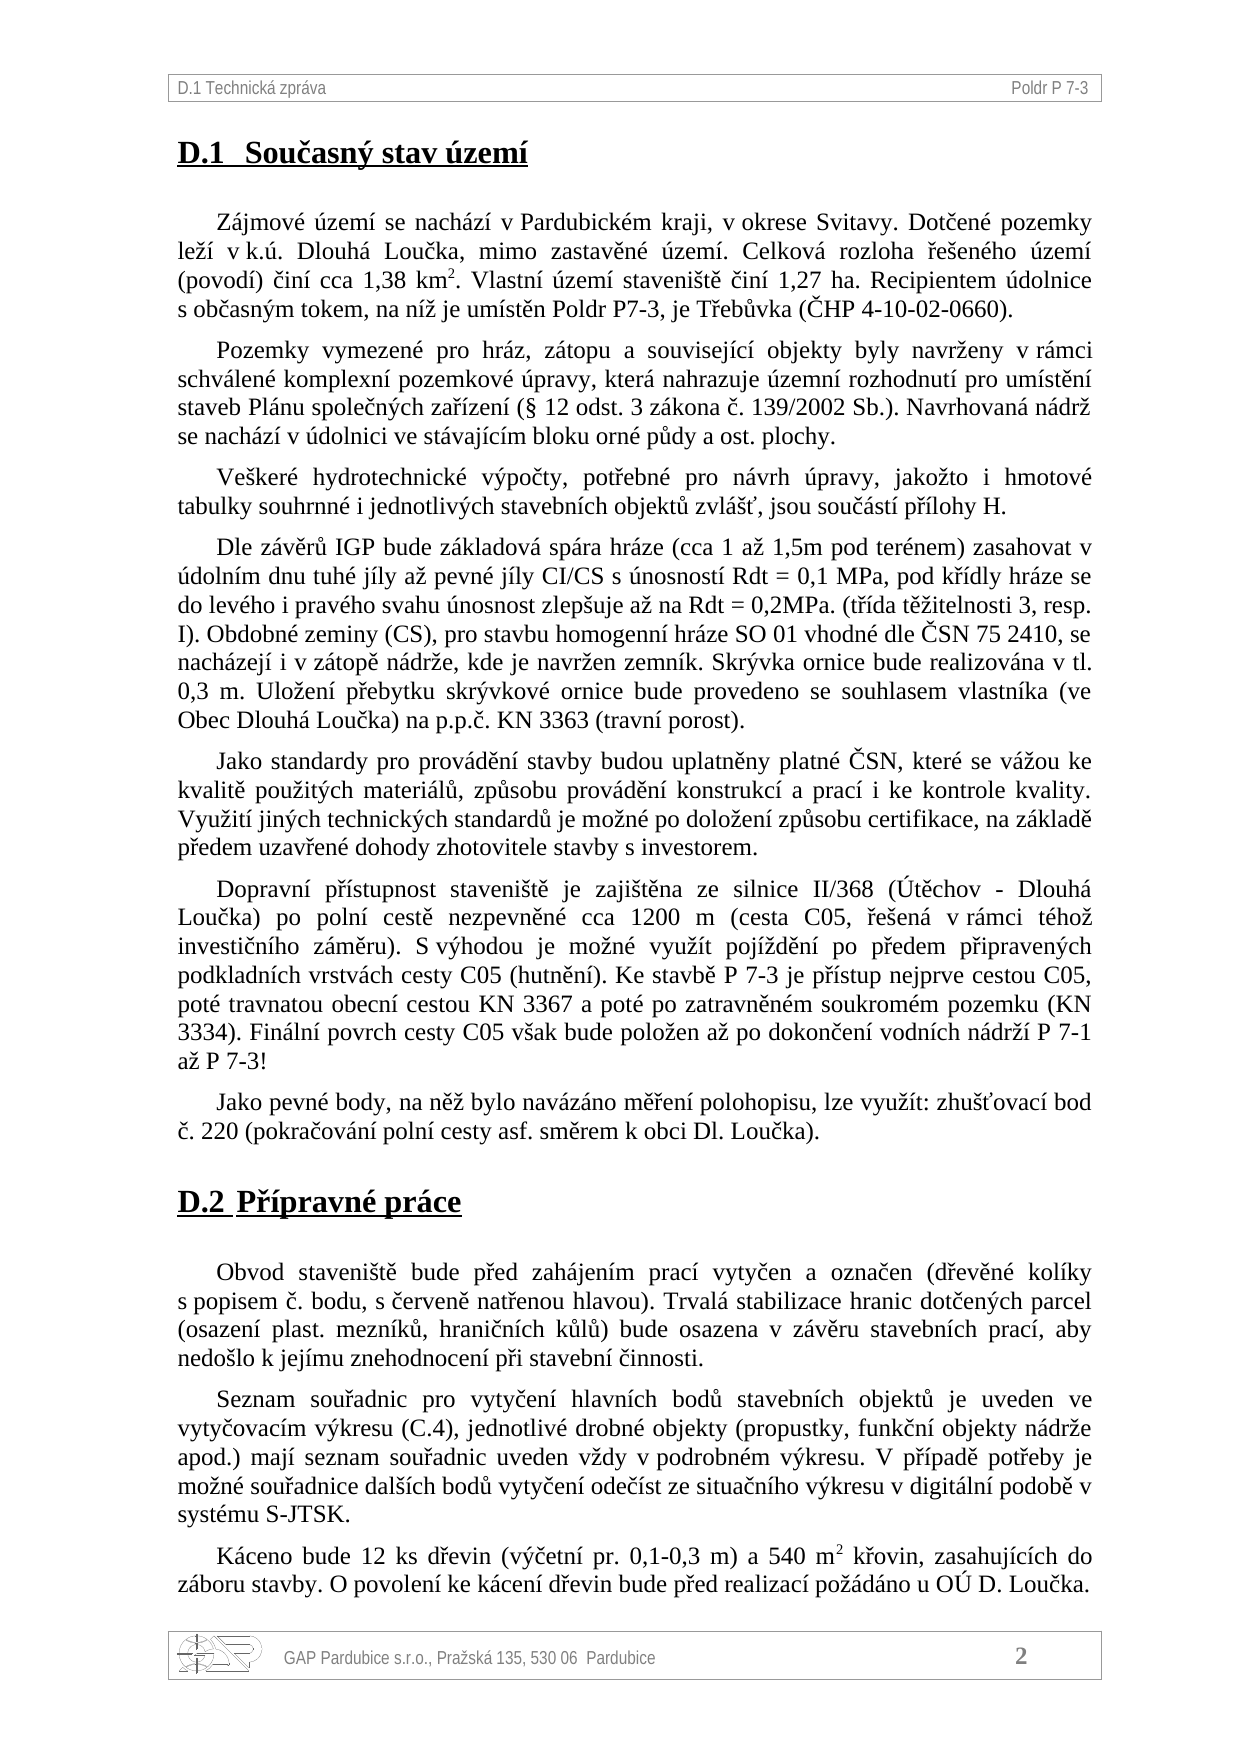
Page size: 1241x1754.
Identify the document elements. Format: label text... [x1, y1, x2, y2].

text Pozemky vymezené pro hráz, zátopu a související objekty byly navrženy v rámci schválené komplexní pozemkové úpravy, která nahrazuje územní rozhodnutí pro umístění staveb Plánu společných zařízení (§ 12 odst. 3 zákona č. 139/2002 Sb.). Navrhovaná nádrž se nachází v údolnici ve stávajícím bloku orné půdy a ost. plochy. [177, 335, 1092, 450]
text Obvod staveniště bude před zahájením prací vytyčen a označen (dřevěné kolíky s popisem č. bodu, s červeně natřenou hlavou). Trvalá stabilizace hranic dotčených parcel (osazení plast. mezníků, hraničních kůlů) bude osazena v závěru stavebních prací, aby nedošlo k jejímu znehodnocení při stavební činnosti. [177, 1257, 1092, 1372]
text Veškeré hydrotechnické výpočty, potřebné pro návrh úpravy, jakožto i hmotové tabulky souhrnné i jednotlivých stavebních objektů zvlášť, jsou součástí přílohy H. [177, 462, 1092, 520]
text Dopravní přístupnost staveniště je zajištěna ze silnice II/368 (Útěchov - Dlouhá Loučka) po polní cestě nezpevněné cca 1200 m (cesta C05, řešená v rámci téhož investičního záměru). S výhodou je možné využít pojíždění po předem připravených podkladních vrstvách cesty C05 (hutnění). Ke stavbě P 7-3 je přístup nejprve cestou C05, poté travnatou obecní cestou KN 3367 a poté po zatravněném soukromém pozemku (KN 3334). Finální povrch cesty C05 však bude položen až po dokončení vodních nádrží P 7-1 až P 7-3! [177, 874, 1092, 1075]
text Káceno bude 12 ks dřevin (výčetní pr. 0,1-0,3 m) a 540 m2 křovin, zasahujících do záboru stavby. O povolení ke kácení dřevin bude před realizací požádáno u OÚ D. Loučka. [177, 1541, 1092, 1598]
text Zájmové území se nachází v Pardubickém kraji, v okrese Svitavy. Dotčené pozemky leží v k.ú. Dlouhá Loučka, mimo zastavěné území. Celková rozloha řešeného území (povodí) činí cca 1,38 km2. Vlastní území staveniště činí 1,27 ha. Recipientem údolnice s občasným tokem, na níž je umístěn Poldr P7-3, je Třebůvka (ČHP 4-10-02-0660). [177, 207, 1092, 322]
text Seznam souřadnic pro vytyčení hlavních bodů stavebních objektů je uveden ve vytyčovacím výkresu (C.4), jednotlivé drobné objekty (propustky, funkční objekty nádrže apod.) mají seznam souřadnic uveden vždy v podrobném výkresu. V případě potřeby je možné souřadnice dalších bodů vytyčení odečíst ze situačního výkresu v digitální podobě v systému S-JTSK. [177, 1384, 1092, 1528]
text D.1 Současný stav území [177, 133, 1092, 170]
text D.2 Přípravné práce [177, 1182, 1092, 1219]
text Jako standardy pro provádění stavby budou uplatněny platné ČSN, které se vážou ke kvalitě použitých materiálů, způsobu provádění konstrukcí a prací i ke kontrole kvality. Využití jiných technických standardů je možné po doložení způsobu certifikace, na základě předem uzavřené dohody zhotovitele stavby s investorem. [177, 746, 1092, 861]
text Dle závěrů IGP bude základová spára hráze (cca 1 až 1,5m pod terénem) zasahovat v údolním dnu tuhé jíly až pevné jíly CI/CS s únosností Rdt = 0,1 MPa, pod křídly hráze se do levého i pravého svahu únosnost zlepšuje až na Rdt = 0,2MPa. (třída těžitelnosti 3, resp. I). Obdobné zeminy (CS), pro stavbu homogenní hráze SO 01 vhodné dle ČSN 75 2410, se nacházejí i v zátopě nádrže, kde je navržen zemník. Skrývka ornice bude realizována v tl. 0,3 m. Uložení přebytku skrývkové ornice bude provedeno se souhlasem vlastníka (ve Obec Dlouhá Loučka) na p.p.č. KN 3363 (travní porost). [177, 532, 1092, 734]
text Jako pevné body, na něž bylo navázáno měření polohopisu, lze využít: zhušťovací bod č. 220 (pokračování polní cesty asf. směrem k obci Dl. Loučka). [177, 1087, 1092, 1145]
